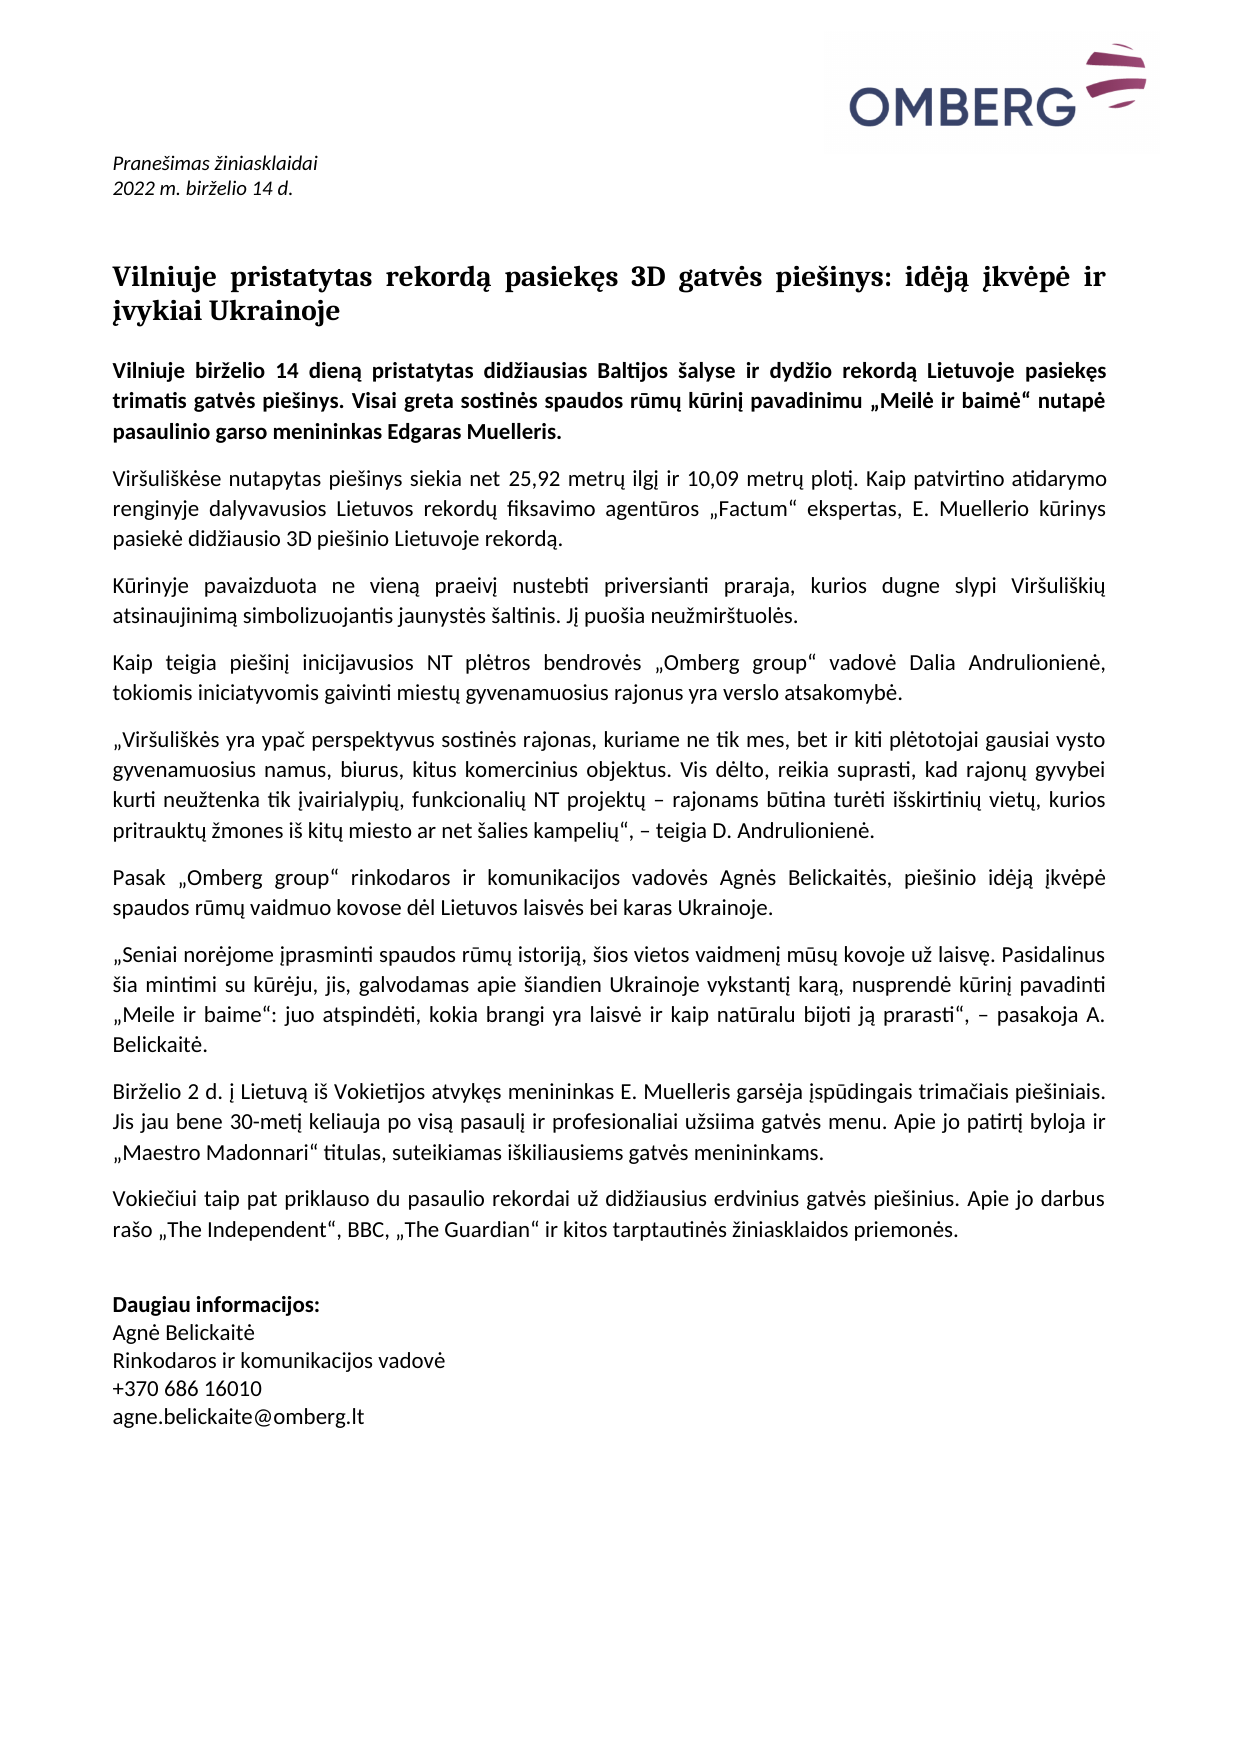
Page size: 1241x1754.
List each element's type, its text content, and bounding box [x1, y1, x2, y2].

text „Viršuliškės yra ypač perspektyvus sostinės rajonas, kuriame ne tik mes, bet ir kiti plėtotojai gausiai vysto gyvenamuosius namus, biurus, kitus komercinius objektus. Vis dėlto, reikia suprasti, kad rajonų gyvybei kurti neužtenka tik įvairialypių, funkcionalių NT projektų – rajonams būtina turėti išskirtinių vietų, kurios pritrauktų žmones iš kitų miesto ar net šalies kampelių“, – teigia D. Andrulionienė. [112, 725, 1107, 844]
text Agnė Belickaitė Rinkodaros ir komunikacijos vadovė +370 686 16010 agne.belickaite@omberg.lt [112, 1318, 1107, 1430]
text „Seniai norėjome įprasminti spaudos rūmų istoriją, šios vietos vaidmenį mūsų kovoje už laisvę. Pasidalinus šia mintimi su kūrėju, jis, galvodamas apie šiandien Ukrainoje vykstantį karą, nusprendė kūrinį pavadinti „Meile ir baime“: juo atspindėti, kokia brangi yra laisvė ir kaip natūralu bijoti ją prarasti“, – pasakoja A. Belickaitė. [112, 940, 1107, 1058]
text Pasak „Omberg group“ rinkodaros ir komunikacijos vadovės Agnės Belickaitės, piešinio idėją įkvėpė spaudos rūmų vaidmuo kovose dėl Lietuvos laisvės bei karas Ukrainoje. [112, 863, 1107, 921]
text Birželio 2 d. į Lietuvą iš Vokietijos atvykęs menininkas E. Muelleris garsėja įspūdingais trimačiais piešiniais. Jis jau bene 30-metį keliauja po visą pasaulį ir profesionaliai užsiima gatvės menu. Apie jo patirtį byloja ir „Maestro Madonnari“ titulas, suteikiamas iškiliausiems gatvės menininkams. [112, 1077, 1107, 1166]
text Kūrinyje pavaizduota ne vieną praeivį nustebti priversianti praraja, kurios dugne slypi Viršuliškių atsinaujinimą simbolizuojantis jaunystės šaltinis. Jį puošia neužmirštuolės. [112, 571, 1107, 629]
picture [823, 31, 1161, 154]
text Vilniuje pristatytas rekordą pasiekęs 3D gatvės piešinys: idėją įkvėpė ir įvykiai Ukrainoje [112, 260, 1107, 327]
text Viršuliškėse nutapytas piešinys siekia net 25,92 metrų ilgį ir 10,09 metrų plotį. Kaip patvirtino atidarymo renginyje dalyvavusios Lietuvos rekordų fiksavimo agentūros „Factum“ ekspertas, E. Muellerio kūrinys pasiekė didžiausio 3D piešinio Lietuvoje rekordą. [112, 464, 1107, 552]
text Kaip teigia piešinį inicijavusios NT plėtros bendrovės „Omberg group“ vadovė Dalia Andrulionienė, tokiomis iniciatyvomis gaivinti miestų gyvenamuosius rajonus yra verslo atsakomybė. [112, 648, 1107, 706]
text 2022 m. birželio 14 d. [112, 175, 1107, 201]
text Daugiau informacijos: [112, 1290, 1107, 1318]
text Vilniuje birželio 14 dieną pristatytas didžiausias Baltijos šalyse ir dydžio rekordą Lietuvoje pasiekęs trimatis gatvės piešinys. Visai greta sostinės spaudos rūmų kūrinį pavadinimu „Meilė ir baimė“ nutapė pasaulinio garso menininkas Edgaras Muelleris. [112, 356, 1107, 445]
text Vokiečiui taip pat priklauso du pasaulio rekordai už didžiausius erdvinius gatvės piešinius. Apie jo darbus rašo „The Independent“, BBC, „The Guardian“ ir kitos tarptautinės žiniasklaidos priemonės. [112, 1184, 1107, 1243]
text Pranešimas žiniasklaidai [112, 150, 1107, 175]
